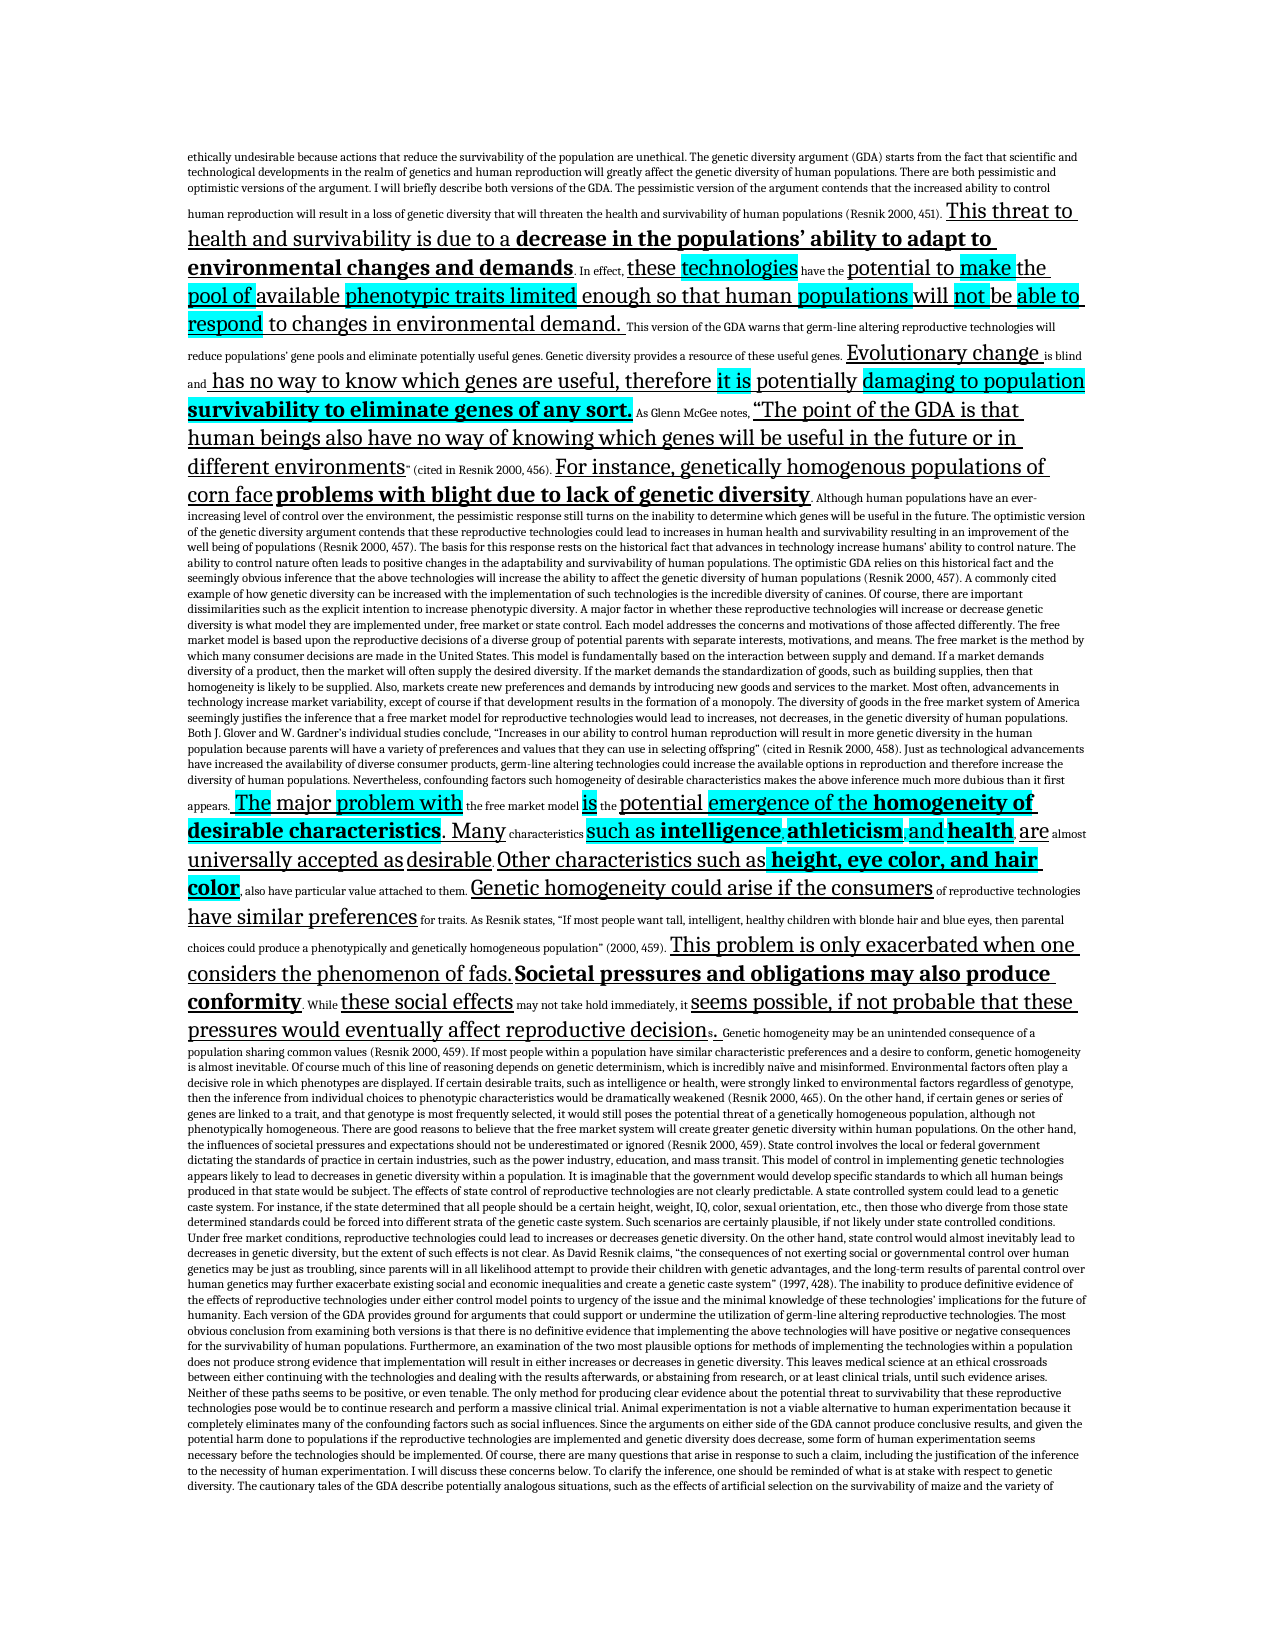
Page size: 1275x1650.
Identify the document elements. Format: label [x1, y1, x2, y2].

text [187, 150, 1087, 1494]
